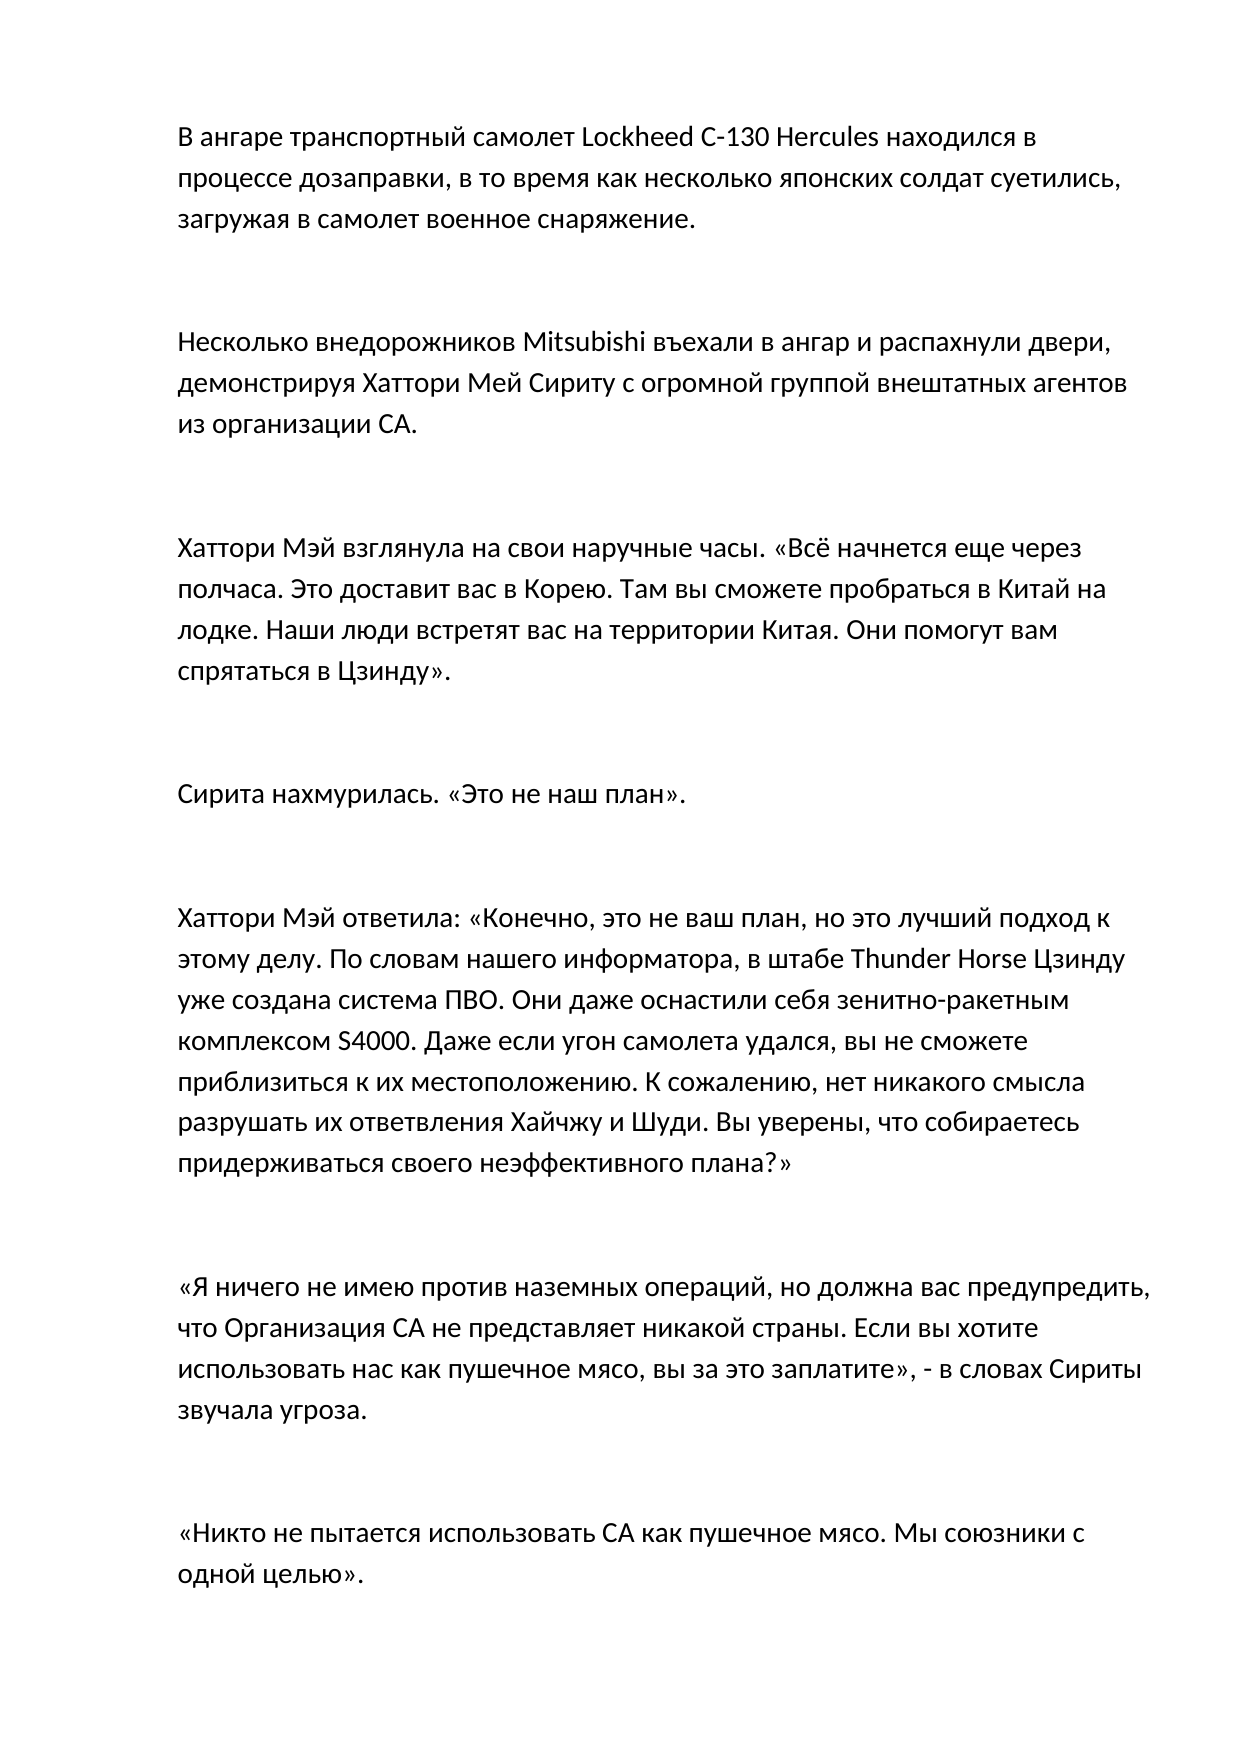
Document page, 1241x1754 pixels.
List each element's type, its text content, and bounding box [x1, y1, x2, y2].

text Несколько внедорожников Mitsubishi въехали в ангар и распахнули двери, демонстрируя Хаттори Мей Сириту с огромной группой внештатных агентов из организации СA. [177, 323, 1152, 441]
text Хаттори Мэй взглянула на свои наручные часы. «Всё начнется еще через полчаса. Это доставит вас в Корею. Там вы сможете пробраться в Китай на лодке. Наши люди встретят вас на территории Китая. Они помогут вам спрятаться в Цзинду». [177, 529, 1152, 687]
text «Я ничего не имею против наземных операций, но должна вас предупредить, что Организация СA не представляет никакой страны. Если вы хотите использовать нас как пушечное мясо, вы за это заплатите», - в словах Сириты звучала угроза. [177, 1268, 1152, 1426]
text В ангаре транспортный самолет Lockheed C-130 Hercules находился в процессе дозаправки, в то время как несколько японских солдат суетились, загружая в самолет военное снаряжение. [177, 118, 1152, 236]
text Сирита нахмурилась. «Это не наш план». [177, 775, 1152, 811]
text «Никто не пытается использовать СA как пушечное мясо. Мы союзники с одной целью». [177, 1514, 1152, 1591]
text Хаттори Мэй ответила: «Конечно, это не ваш план, но это лучший подход к этому делу. По словам нашего информатора, в штабе Thunder Horse Цзинду уже создана система ПВО. Они даже оснастили себя зенитно-ракетным комплексом S4000. Даже если угон самолета удался, вы не сможете приблизиться к их местоположению. К сожалению, нет никакого смысла разрушать их ответвления Хайчжу и Шуди. Вы уверены, что собираетесь придерживаться своего неэффективного плана?» [177, 899, 1152, 1180]
